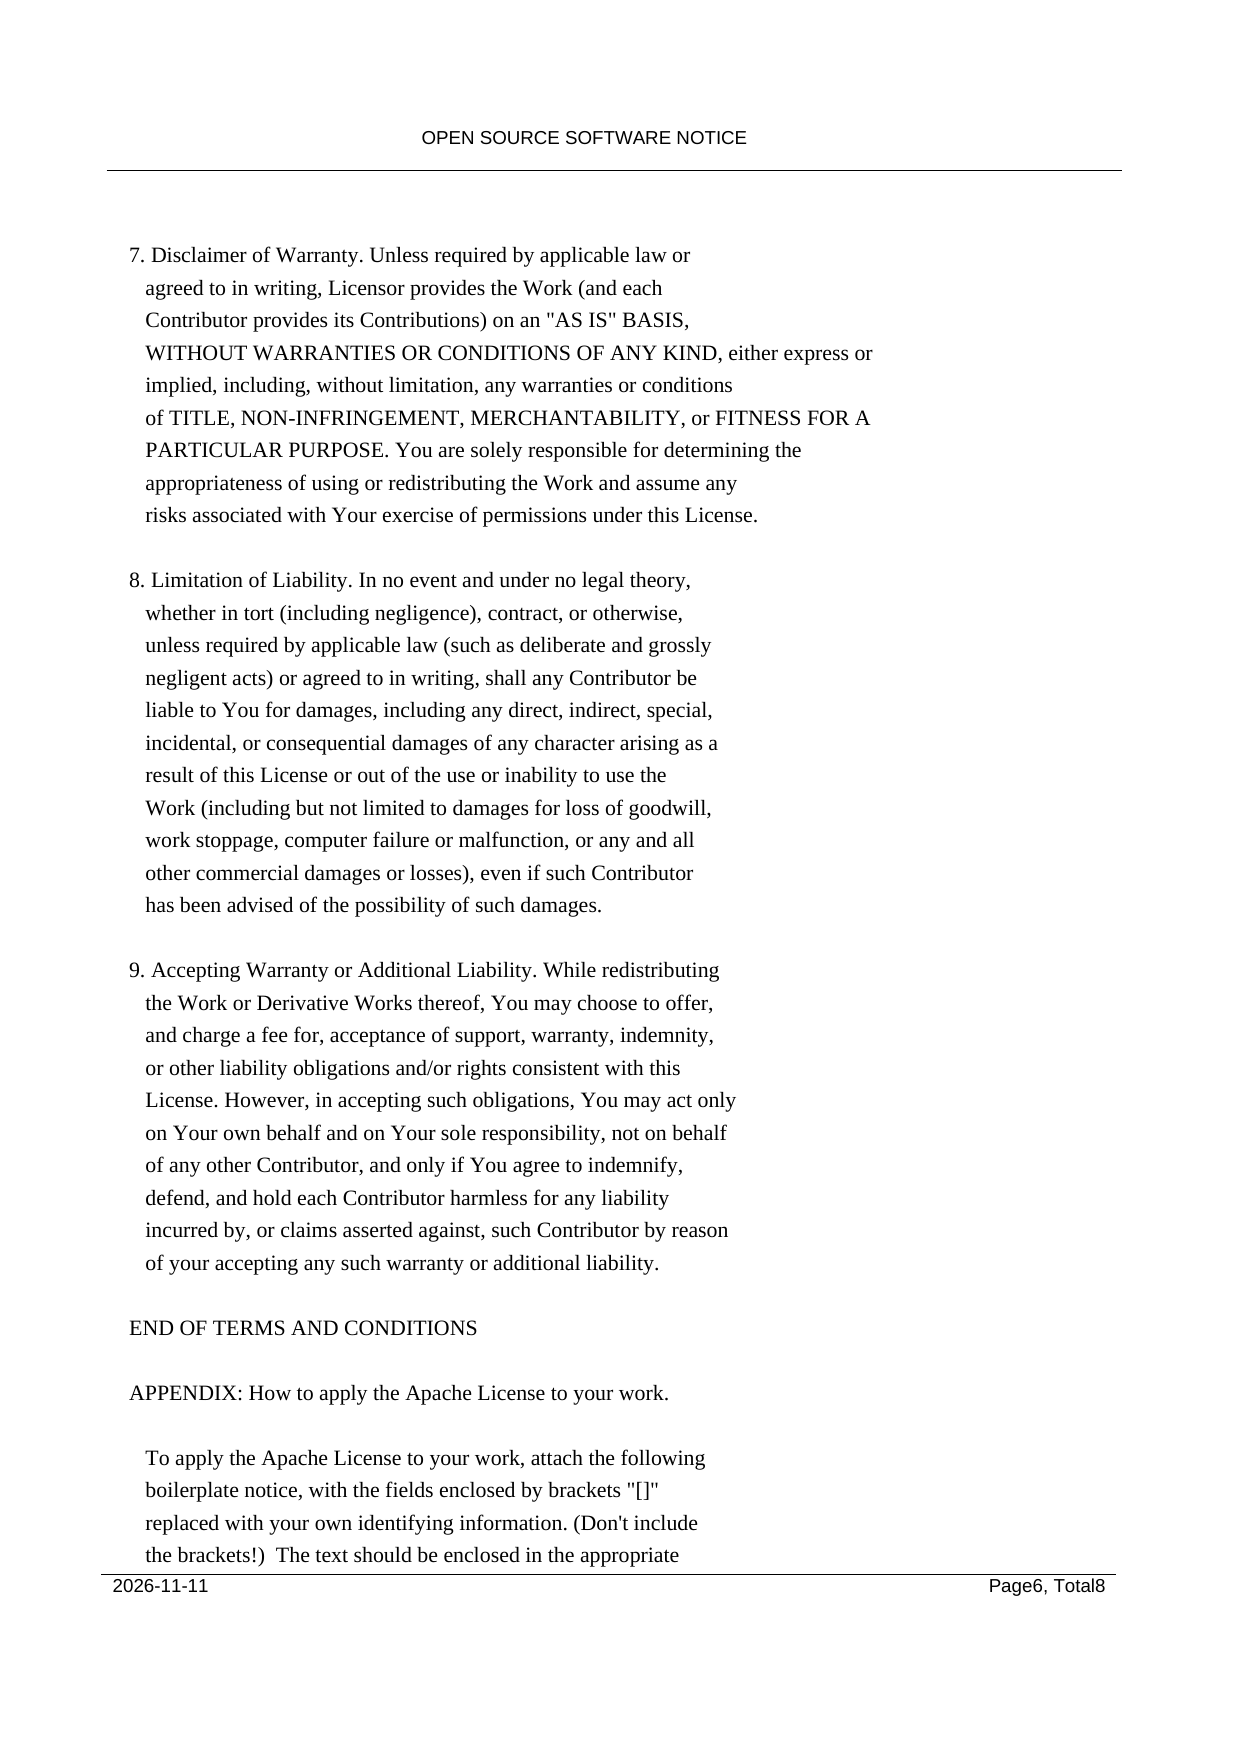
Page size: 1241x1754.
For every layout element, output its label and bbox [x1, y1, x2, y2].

text [112, 206, 1128, 1571]
